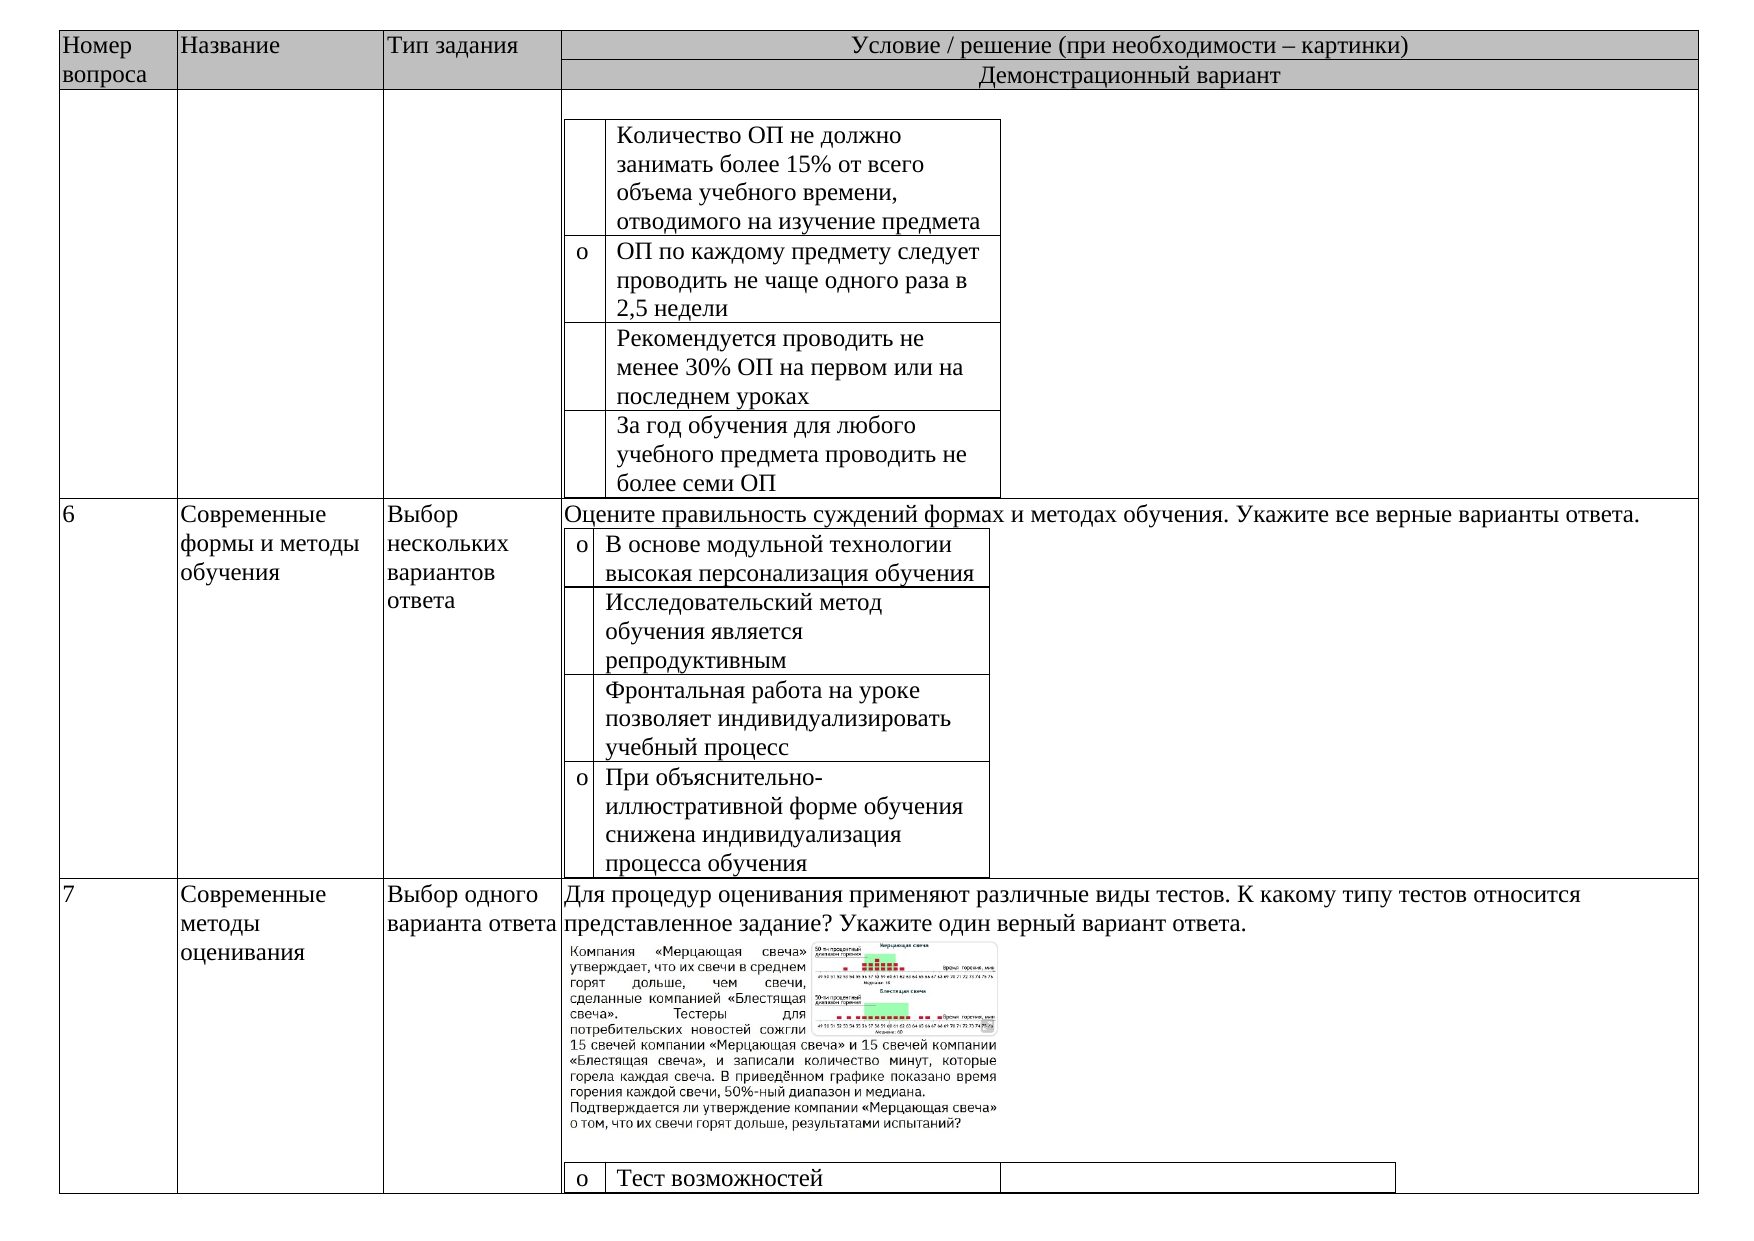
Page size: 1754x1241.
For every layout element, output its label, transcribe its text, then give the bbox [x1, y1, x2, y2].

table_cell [384, 879, 561, 1193]
table_cell [60, 499, 177, 878]
table_cell Современные формы и методы обучения [178, 499, 383, 878]
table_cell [178, 879, 383, 1193]
table_cell Демонстрационный вариант [562, 60, 1698, 89]
table_cell Оцените правильность суждений формах и методах обучения. Укажите все верные варианты ответа. [562, 499, 1698, 878]
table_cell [562, 90, 1698, 498]
table_header Название [178, 31, 383, 89]
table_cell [384, 90, 561, 498]
table_header Номер вопроса [60, 31, 177, 89]
table_header Тип задания [384, 31, 561, 89]
picture [563, 936, 1002, 1134]
table_cell [60, 90, 177, 498]
table_header Условие / решение (при необходимости – картинки) [562, 31, 1698, 59]
table_cell [60, 879, 177, 1193]
table_cell Выбор нескольких вариантов ответа [384, 499, 561, 878]
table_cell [178, 90, 383, 498]
